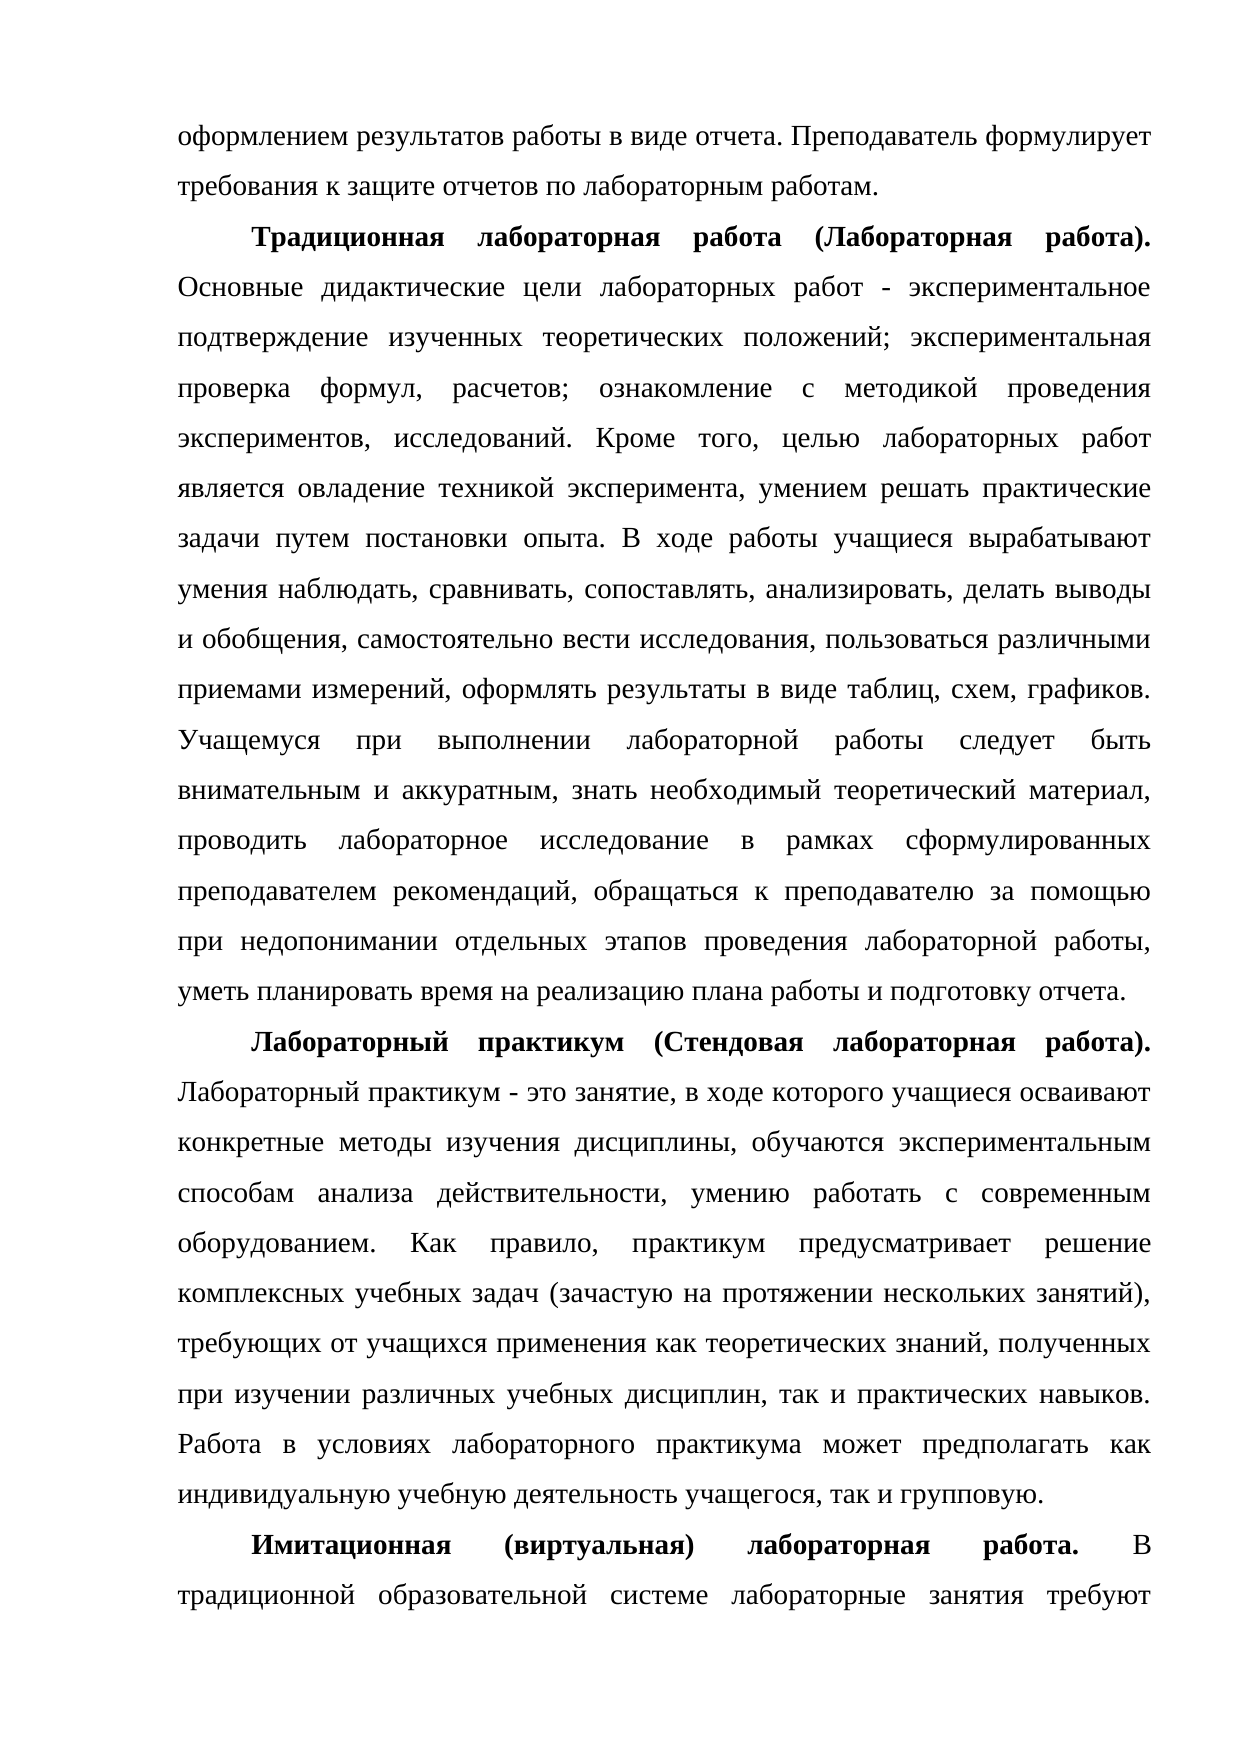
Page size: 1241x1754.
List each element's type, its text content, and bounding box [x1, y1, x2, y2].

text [177, 118, 1152, 202]
text Лабораторный практикум (Стендовая лабораторная работа). Лабораторный практикум - это занятие, в ходе которого учащиеся осваивают конкретные методы изучения дисциплины, обучаются экспериментальным способам анализа действительности, умению работать с современным оборудованием. Как правило, практикум предусматривает решение комплексных учебных задач (зачастую на протяжении нескольких занятий), требующих от учащихся применения как теоретических знаний, полученных при изучении различных учебных дисциплин, так и практических навыков. Работа в условиях лабораторного практикума может предполагать как индивидуальную учебную деятельность учащегося, так и групповую. [177, 1024, 1152, 1510]
text Традиционная лабораторная работа (Лабораторная работа). Основные дидактические цели лабораторных работ - экспериментальное подтверждение изученных теоретических положений; экспериментальная проверка формул, расчетов; ознакомление с методикой проведения экспериментов, исследований. Кроме того, целью лабораторных работ является овладение техникой эксперимента, умением решать практические задачи путем постановки опыта. В ходе работы учащиеся вырабатывают умения наблюдать, сравнивать, сопоставлять, анализировать, делать выводы и обобщения, самостоятельно вести исследования, пользоваться различными приемами измерений, оформлять результаты в виде таблиц, схем, графиков. Учащемуся при выполнении лабораторной работы следует быть внимательным и аккуратным, знать необходимый теоретический материал, проводить лабораторное исследование в рамках сформулированных преподавателем рекомендаций, обращаться к преподавателю за помощью при недопонимании отдельных этапов проведения лабораторной работы, уметь планировать время на реализацию плана работы и подготовку отчета. [177, 219, 1152, 1007]
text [177, 1527, 1152, 1611]
